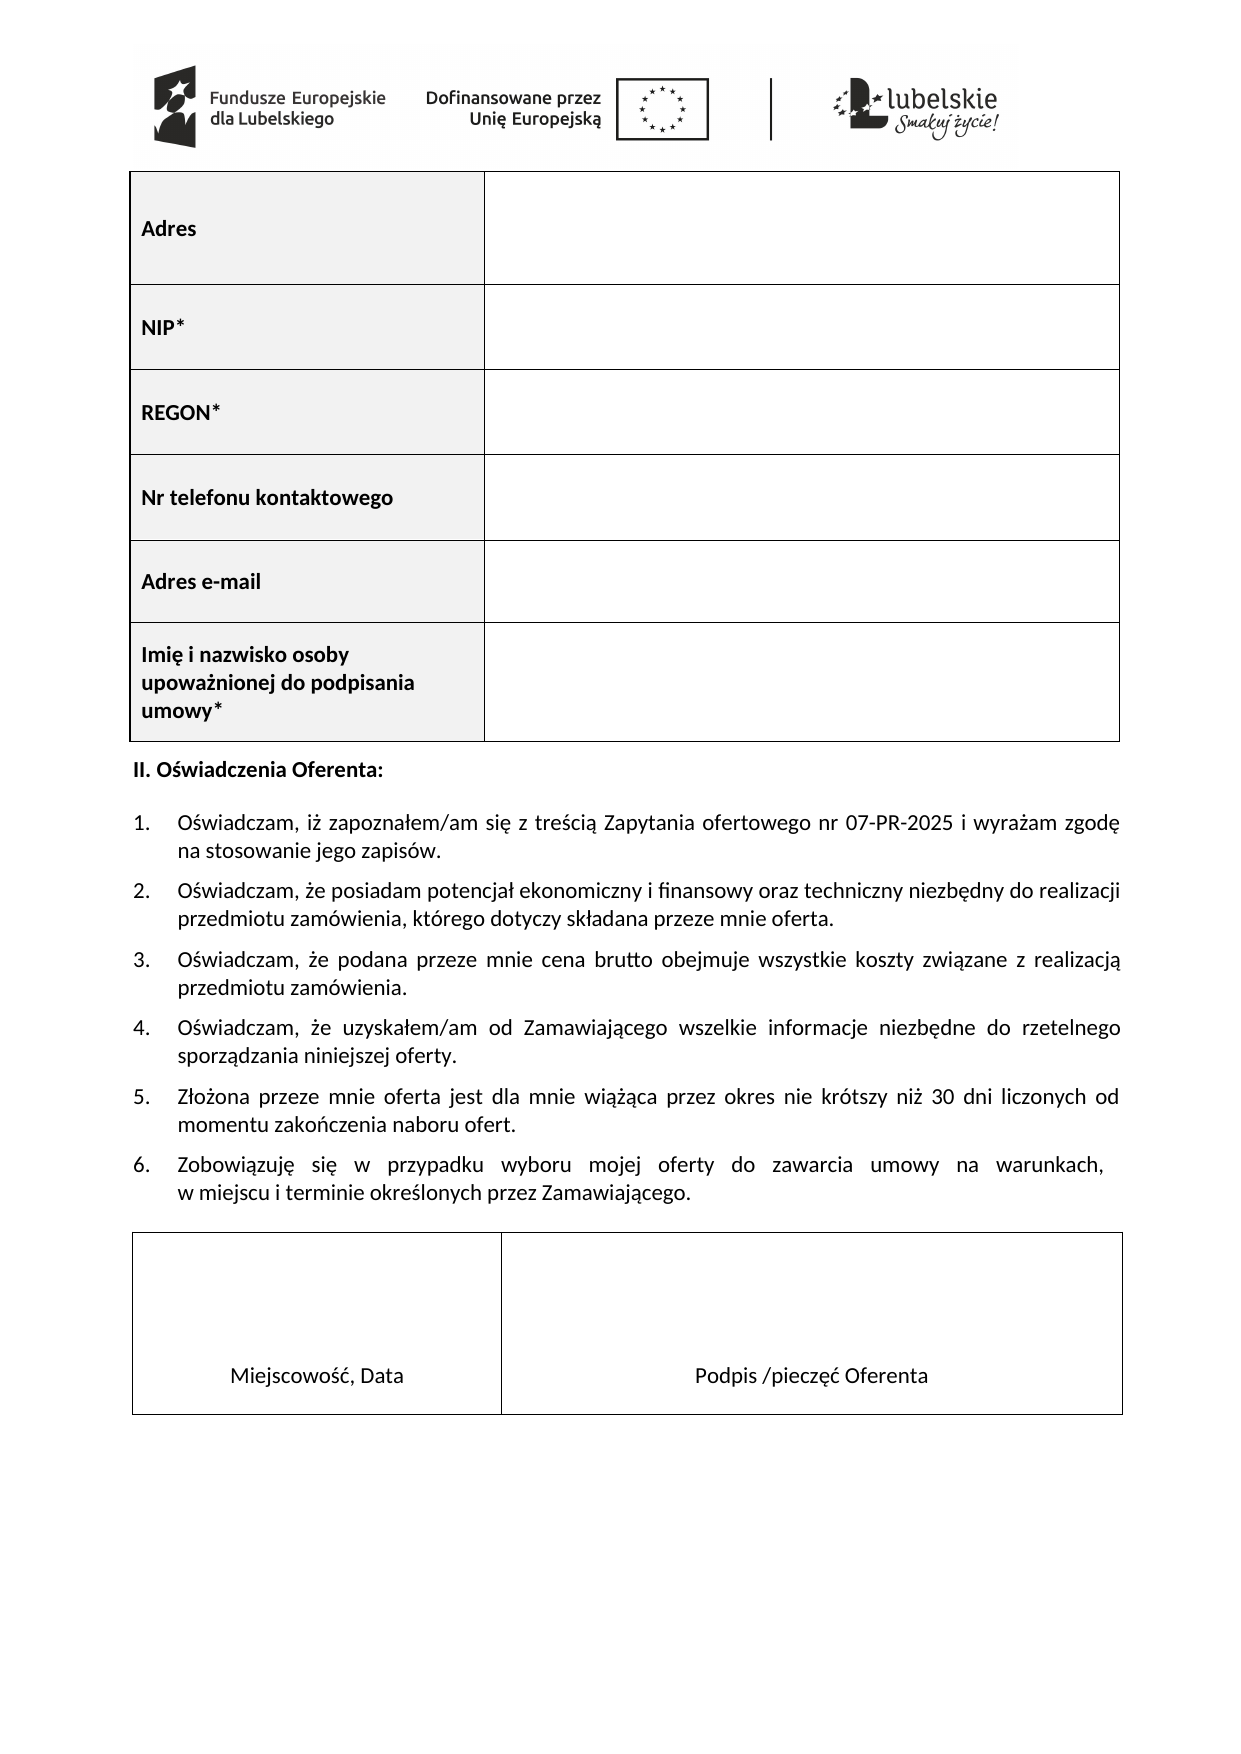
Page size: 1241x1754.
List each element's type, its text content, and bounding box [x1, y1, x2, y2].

table_cell Imię i nazwisko osoby upoważnionej do podpisania umowy* [131, 623, 484, 741]
table_cell NIP* [131, 285, 484, 369]
table_cell Adres [131, 172, 484, 284]
list Oświadczam, że uzyskałem/am od Zamawiającego wszelkie informacje niezbędne do rzetelnego sporządzania niniejszej oferty. [133, 1013, 1122, 1069]
list Oświadczam, że posiadam potencjał ekonomiczny i finansowy oraz techniczny niezbędny do realizacji przedmiotu zamówienia, którego dotyczy składana przeze mnie oferta. [133, 876, 1122, 932]
table_cell [485, 541, 1119, 622]
table_cell [485, 370, 1119, 454]
picture [132, 44, 1019, 169]
table_header Podpis /pieczęć Oferenta [502, 1233, 1122, 1414]
table_cell REGON* [131, 370, 484, 454]
table_cell Nr telefonu kontaktowego [131, 455, 484, 539]
table_cell Adres e-mail [131, 541, 484, 622]
table_cell [485, 172, 1119, 284]
list Złożona przeze mnie oferta jest dla mnie wiążąca przez okres nie krótszy niż 30 dni liczonych od momentu zakończenia naboru ofert. [133, 1082, 1122, 1138]
list Oświadczam, iż zapoznałem/am się z treścią Zapytania ofertowego nr 07-PR-2025 i wyrażam zgodę na stosowanie jego zapisów. [133, 808, 1122, 864]
list Zobowiązuję się w przypadku wyboru mojej oferty do zawarcia umowy na warunkach, w miejscu i terminie określonych przez Zamawiającego. [133, 1151, 1122, 1207]
list II. Oświadczenia Oferenta: [133, 755, 1122, 783]
table_cell [485, 285, 1119, 369]
list Oświadczam, że podana przeze mnie cena brutto obejmuje wszystkie koszty związane z realizacją przedmiotu zamówienia. [133, 945, 1122, 1001]
table_cell [485, 455, 1119, 539]
table_header Miejscowość, Data [133, 1233, 501, 1414]
table_cell [485, 623, 1119, 741]
